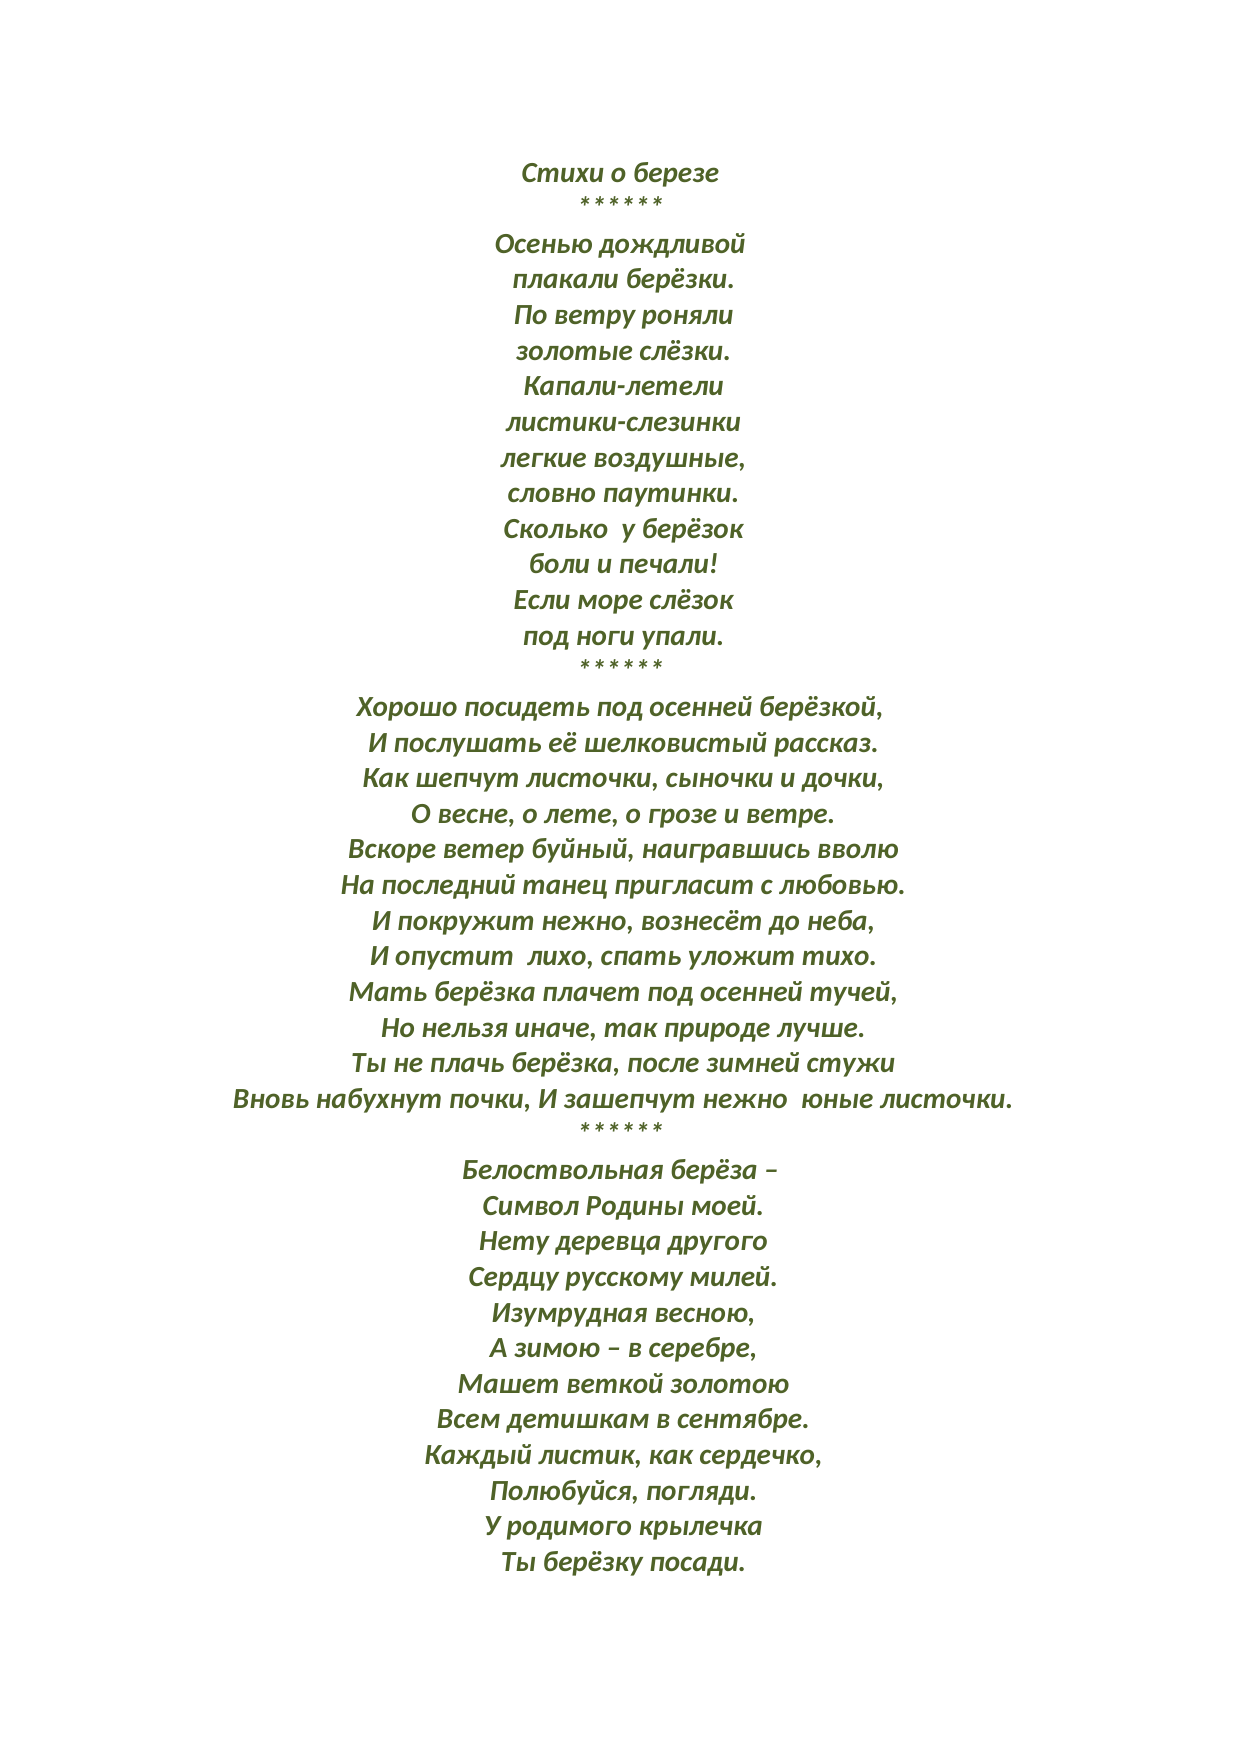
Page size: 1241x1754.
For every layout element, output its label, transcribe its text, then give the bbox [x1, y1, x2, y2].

text И покружит нежно, вознесёт до неба, [177, 902, 1063, 937]
text золотые слёзки. [177, 332, 1063, 367]
text На последний танец пригласит с любовью. [177, 866, 1063, 902]
text ****** [177, 652, 1063, 688]
text Стихи о березе [177, 154, 1063, 189]
text Ты не плачь берёзка, после зимней стужи [177, 1044, 1063, 1080]
text Машет веткой золотою [177, 1365, 1063, 1401]
text Если море слёзок [177, 581, 1063, 617]
text легкие воздушные, [177, 439, 1063, 474]
text О весне, о лете, о грозе и ветре. [177, 795, 1063, 831]
text А зимою – в серебре, [177, 1329, 1063, 1365]
text Символ Родины моей. [177, 1187, 1063, 1222]
text листики-слезинки [177, 403, 1063, 439]
text Белоствольная берёза – [177, 1151, 1063, 1187]
text Мать берёзка плачет под осенней тучей, [177, 973, 1063, 1009]
text Нету деревца другого [177, 1222, 1063, 1258]
text Всем детишкам в сентябре. [177, 1401, 1063, 1436]
text У родимого крылечка [177, 1507, 1063, 1543]
text под ноги упали. [177, 617, 1063, 652]
text Сколько у берёзок [177, 510, 1063, 546]
text И опустит лихо, спать уложит тихо. [177, 937, 1063, 973]
text словно паутинки. [177, 474, 1063, 510]
text Изумрудная весною, [177, 1294, 1063, 1329]
text Ты берёзку посади. [177, 1543, 1063, 1579]
text боли и печали! [177, 546, 1063, 581]
text ****** [177, 189, 1063, 225]
text И послушать её шелковистый рассказ. [177, 724, 1063, 759]
text Сердцу русскому милей. [177, 1258, 1063, 1294]
text Осенью дождливой [177, 225, 1063, 261]
text По ветру роняли [177, 296, 1063, 332]
text ****** [177, 1116, 1063, 1151]
text плакали берёзки. [177, 261, 1063, 296]
text Каждый листик, как сердечко, [177, 1436, 1063, 1472]
text Как шепчут листочки, сыночки и дочки, [177, 759, 1063, 795]
text Капали-летели [177, 367, 1063, 403]
text Полюбуйся, погляди. [177, 1472, 1063, 1507]
text Но нельзя иначе, так природе лучше. [177, 1009, 1063, 1044]
text Хорошо посидеть под осенней берёзкой, [177, 688, 1063, 724]
text Вновь набухнут почки, И зашепчут нежно юные листочки. [177, 1080, 1063, 1116]
text Вскоре ветер буйный, наигравшись вволю [177, 831, 1063, 866]
